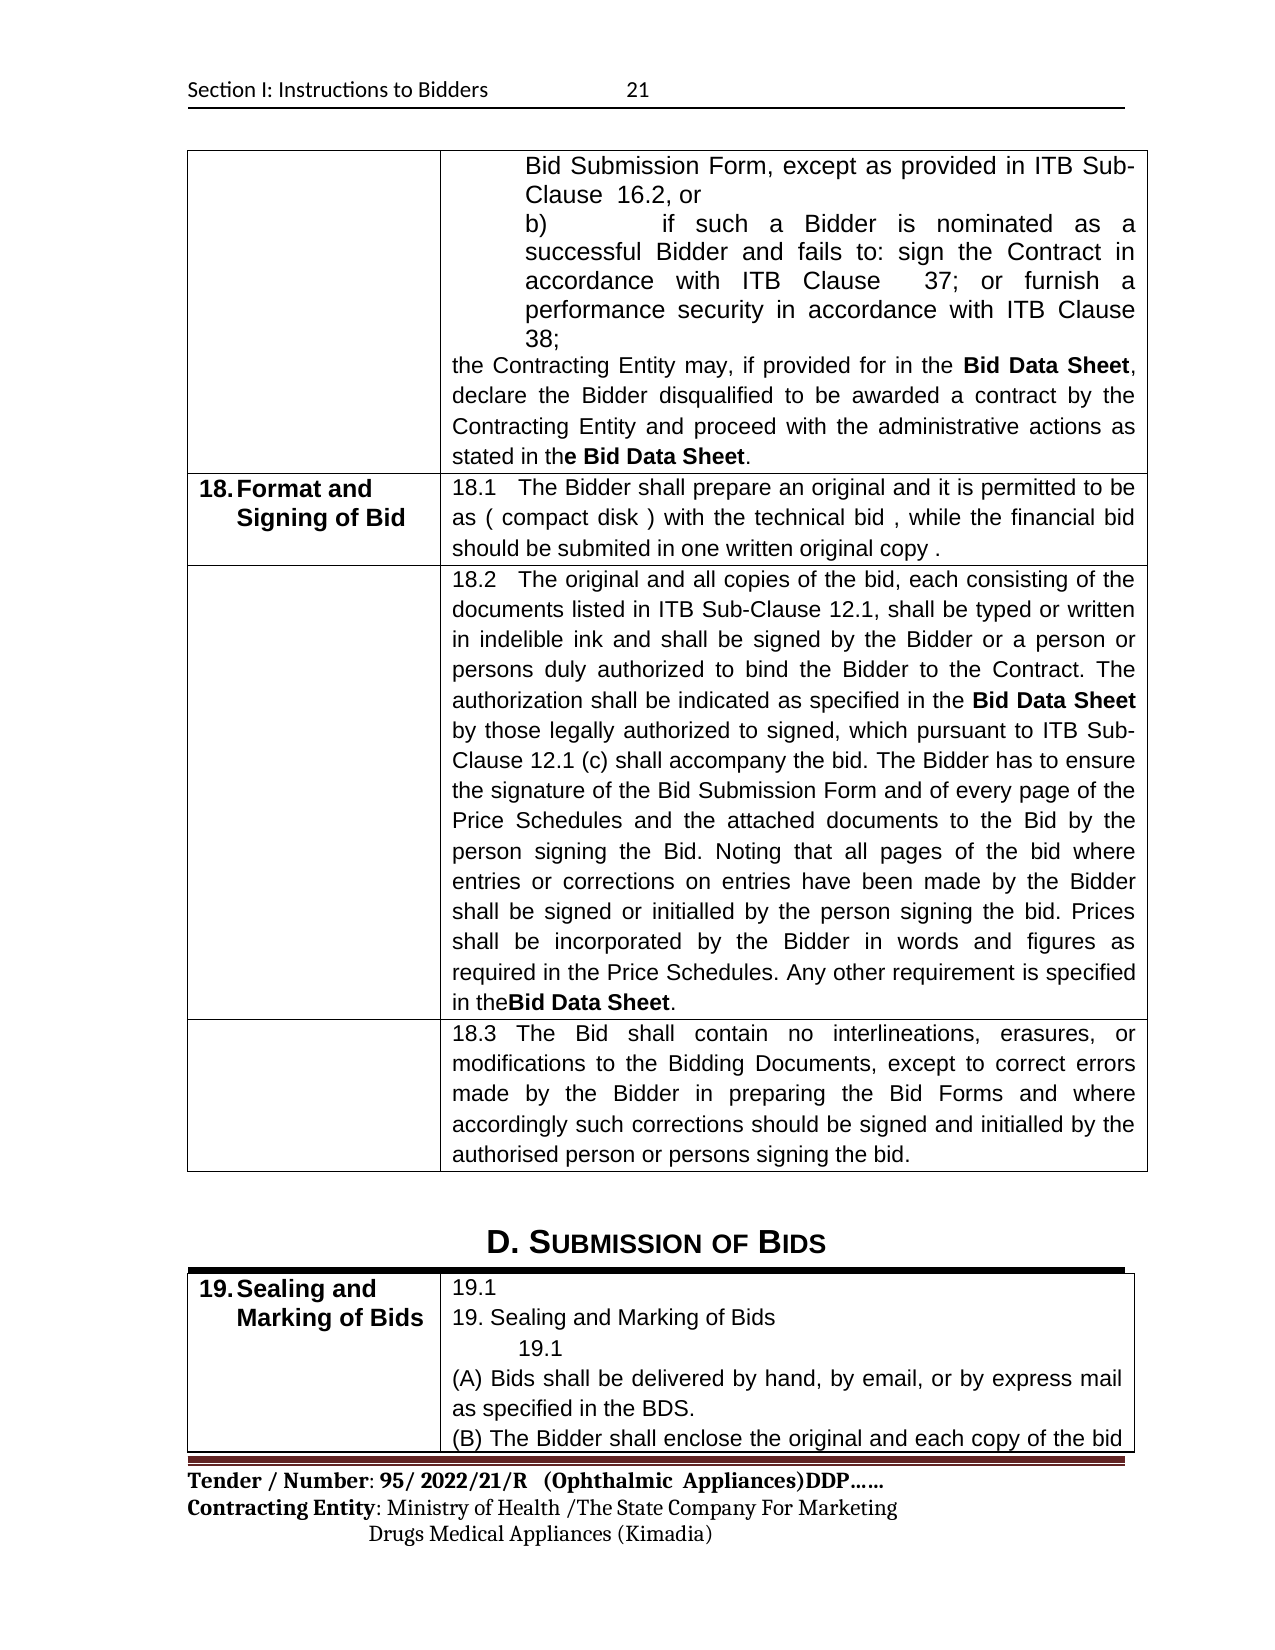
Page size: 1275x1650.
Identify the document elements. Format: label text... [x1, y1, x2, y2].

table_cell [188, 1020, 440, 1171]
table_cell 18.1 The Bidder shall prepare an original and it is permitted to be as ( compact disk ) with the technical bid , while the financial bid should be submited in one written original copy . [441, 474, 1147, 565]
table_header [441, 1274, 1134, 1451]
table_cell [188, 151, 440, 473]
table_cell [188, 566, 440, 1019]
table_cell 18. Format and Signing of Bid [188, 474, 440, 565]
text D. Submission of Bids [187, 1222, 1125, 1273]
table_cell 18.3 The Bid shall contain no interlineations, erasures, or modifications to the Bidding Documents, except to correct errors made by the Bidder in preparing the Bid Forms and where accordingly such corrections should be signed and initialled by the authorised person or persons signing the bid. [441, 1020, 1147, 1171]
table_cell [441, 151, 1147, 473]
table_cell 18.2 The original and all copies of the bid, each consisting of the documents listed in ITB Sub-Clause 12.1, shall be typed or written in indelible ink and shall be signed by the Bidder or a person or persons duly authorized to bind the Bidder to the Contract. The authorization shall be indicated as specified in the Bid Data Sheet by those legally authorized to signed, which pursuant to ITB Sub-Clause 12.1 (c) shall accompany the bid. The Bidder has to ensure the signature of the Bid Submission Form and of every page of the Price Schedules and the attached documents to the Bid by the person signing the Bid. Noting that all pages of the bid where entries or corrections on entries have been made by the Bidder shall be signed or initialled by the person signing the bid. Prices shall be incorporated by the Bidder in words and figures as required in the Price Schedules. Any other requirement is specified in theBid Data Sheet. [441, 566, 1147, 1019]
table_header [188, 1274, 440, 1451]
